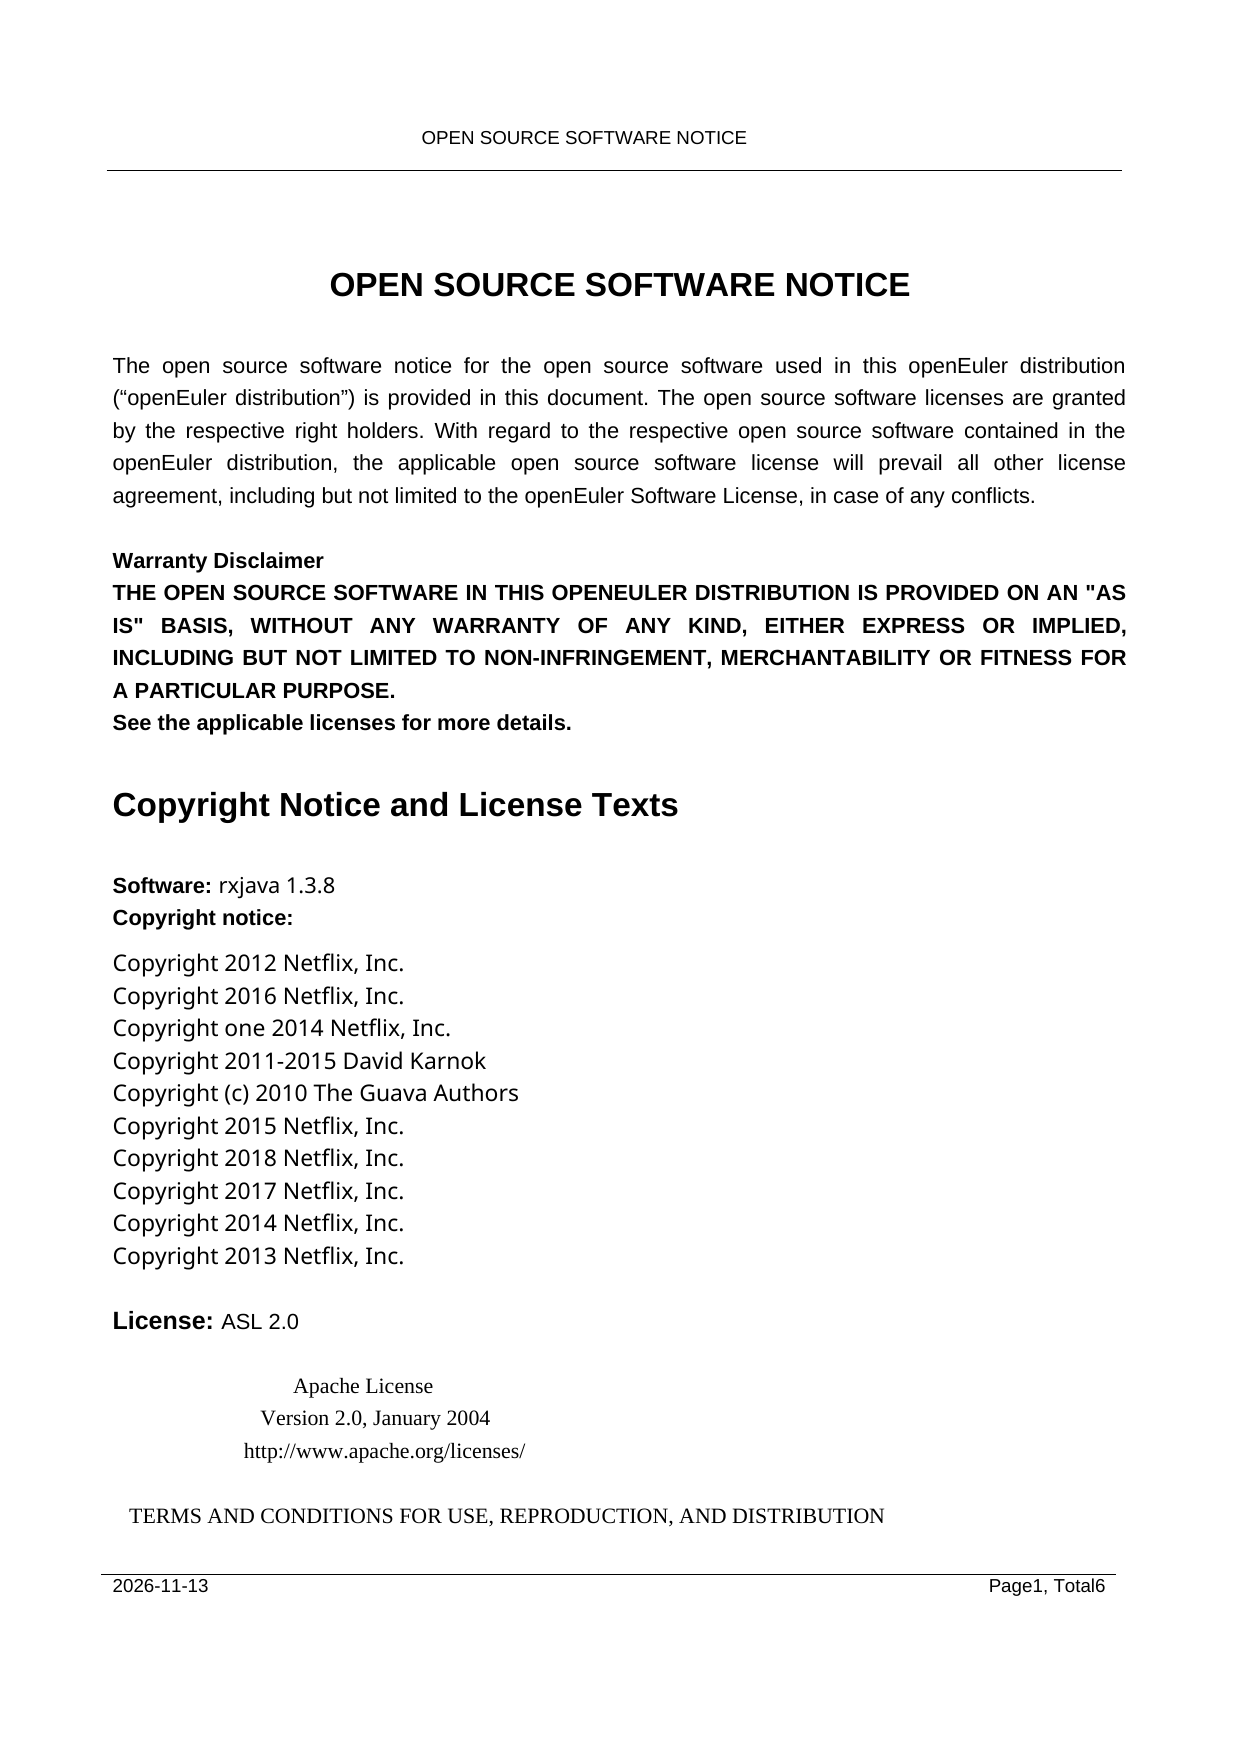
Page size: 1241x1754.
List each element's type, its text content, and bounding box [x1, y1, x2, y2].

text Copyright Notice and License Texts [112, 771, 1128, 836]
text OPEN SOURCE SOFTWARE NOTICE [112, 251, 1128, 316]
text The open source software notice for the open source software used in this openEuler distribution (“openEuler distribution”) is provided in this document. The open source software licenses are granted by the respective right holders. With regard to the respective open source software contained in the openEuler distribution, the applicable open source software license will prevail all other license agreement, including but not limited to the openEuler Software License, in case of any conflicts. [112, 349, 1128, 511]
text THE OPEN SOURCE SOFTWARE IN THIS OPENEULER DISTRIBUTION IS PROVIDED ON AN "AS IS" BASIS, WITHOUT ANY WARRANTY OF ANY KIND, EITHER EXPRESS OR IMPLIED, INCLUDING BUT NOT LIMITED TO NON-INFRINGEMENT, MERCHANTABILITY OR FITNESS FOR A PARTICULAR PURPOSE. See the applicable licenses for more details. [112, 576, 1128, 739]
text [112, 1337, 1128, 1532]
text Warranty Disclaimer [112, 544, 1128, 576]
text Copyright notice: [112, 901, 1128, 934]
text License: ASL 2.0 [112, 1304, 1128, 1337]
text Copyright 2012 Netflix, Inc. Copyright 2016 Netflix, Inc. Copyright one 2014 Netflix, Inc. Copyright 2011-2015 David Karnok Copyright (c) 2010 The Guava Authors Copyright 2015 Netflix, Inc. Copyright 2018 Netflix, Inc. Copyright 2017 Netflix, Inc. Copyright 2014 Netflix, Inc. Copyright 2013 Netflix, Inc. [112, 947, 1128, 1304]
title Software: rxjava 1.3.8 [112, 869, 1128, 901]
